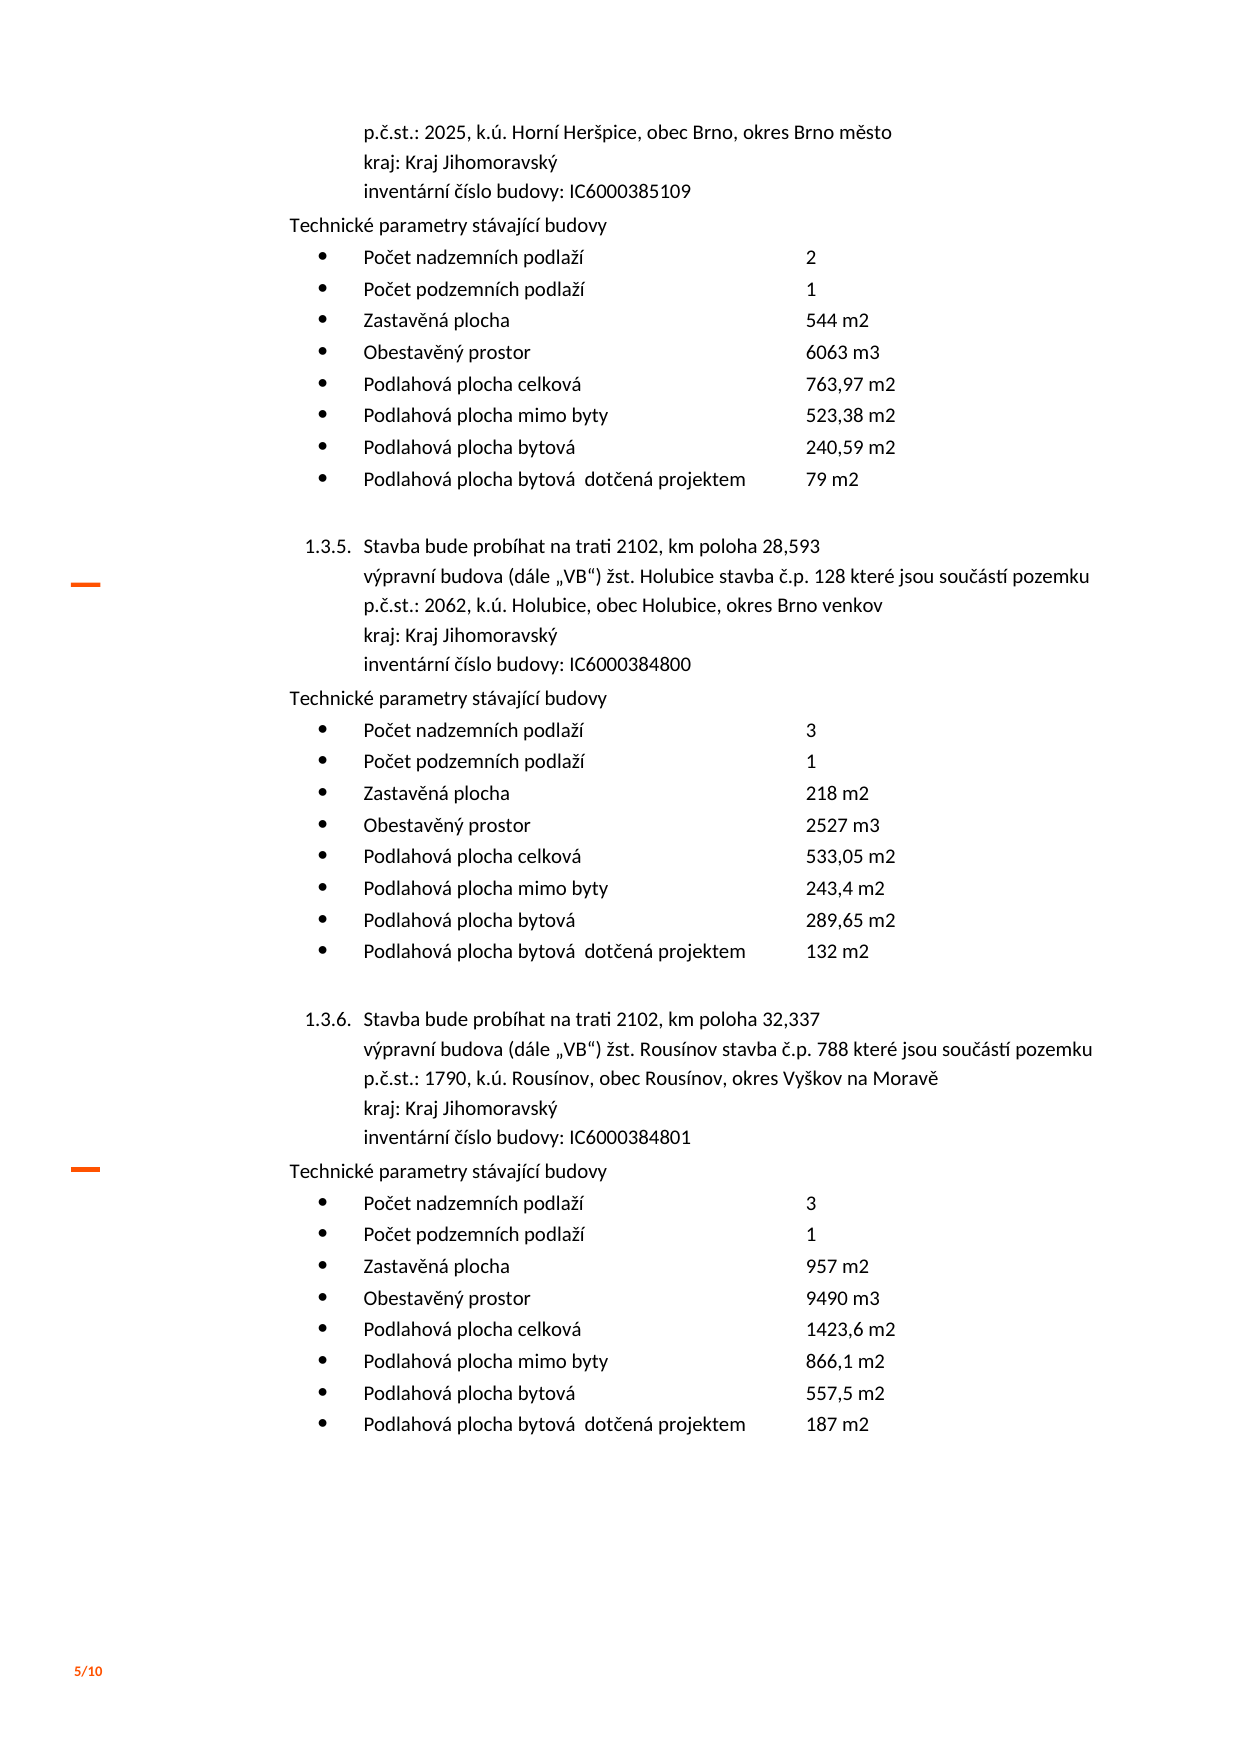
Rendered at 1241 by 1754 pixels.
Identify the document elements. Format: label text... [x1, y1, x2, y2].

list Podlahová plocha bytová dotčená projektem 132 m2 [318, 939, 1122, 964]
list Obestavěný prostor 6063 m3 [318, 339, 1122, 364]
list Podlahová plocha bytová 289,65 m2 [318, 907, 1122, 932]
list Podlahová plocha bytová 557,5 m2 [318, 1380, 1122, 1405]
list výpravní budova (dále „VB“) žst. Holubice stavba č.p. 128 které jsou součástí pozemku [363, 563, 1122, 588]
list Počet podzemních podlaží 1 [318, 749, 1122, 774]
list Obestavěný prostor 9490 m3 [318, 1285, 1122, 1310]
list Počet nadzemních podlaží 3 [318, 1190, 1122, 1215]
list kraj: Kraj Jihomoravský [363, 149, 1122, 174]
list Podlahová plocha celková 763,97 m2 [318, 371, 1122, 396]
list Technické parametry stávající budovy [216, 685, 1122, 711]
text Stavba bude probíhat na trati 2102, km poloha 32,337 [304, 1006, 1122, 1032]
list Podlahová plocha mimo byty 243,4 m2 [318, 875, 1122, 901]
list p.č.st.: 2025, k.ú. Horní Heršpice, obec Brno, okres Brno město [363, 119, 1122, 145]
list Podlahová plocha mimo byty 523,38 m2 [318, 402, 1122, 428]
list kraj: Kraj Jihomoravský [363, 1095, 1122, 1120]
list výpravní budova (dále „VB“) žst. Rousínov stavba č.p. 788 které jsou součástí pozemku [363, 1036, 1122, 1061]
list Zastavěná plocha 218 m2 [318, 780, 1122, 806]
list Podlahová plocha celková 1423,6 m2 [318, 1317, 1122, 1342]
list kraj: Kraj Jihomoravský [363, 622, 1122, 647]
list p.č.st.: 2062, k.ú. Holubice, obec Holubice, okres Brno venkov [363, 592, 1122, 618]
list Zastavěná plocha 544 m2 [318, 307, 1122, 333]
list Technické parametry stávající budovy [216, 212, 1122, 238]
list Obestavěný prostor 2527 m3 [318, 812, 1122, 837]
list Podlahová plocha bytová 240,59 m2 [318, 434, 1122, 459]
text Stavba bude probíhat na trati 2102, km poloha 28,593 [304, 533, 1122, 559]
list inventární číslo budovy: IC6000384801 [363, 1124, 1122, 1150]
list p.č.st.: 1790, k.ú. Rousínov, obec Rousínov, okres Vyškov na Moravě [363, 1065, 1122, 1091]
list Podlahová plocha bytová dotčená projektem 79 m2 [318, 466, 1122, 491]
list Zastavěná plocha 957 m2 [318, 1253, 1122, 1279]
list Technické parametry stávající budovy [216, 1158, 1122, 1184]
list Počet nadzemních podlaží 3 [318, 717, 1122, 742]
list inventární číslo budovy: IC6000384800 [363, 652, 1122, 677]
list Podlahová plocha bytová dotčená projektem 187 m2 [318, 1412, 1122, 1437]
list inventární číslo budovy: IC6000385109 [363, 179, 1122, 204]
list Podlahová plocha celková 533,05 m2 [318, 844, 1122, 869]
list Počet podzemních podlaží 1 [318, 276, 1122, 301]
list Počet podzemních podlaží 1 [318, 1222, 1122, 1247]
list Podlahová plocha mimo byty 866,1 m2 [318, 1348, 1122, 1374]
list Počet nadzemních podlaží 2 [318, 244, 1122, 269]
